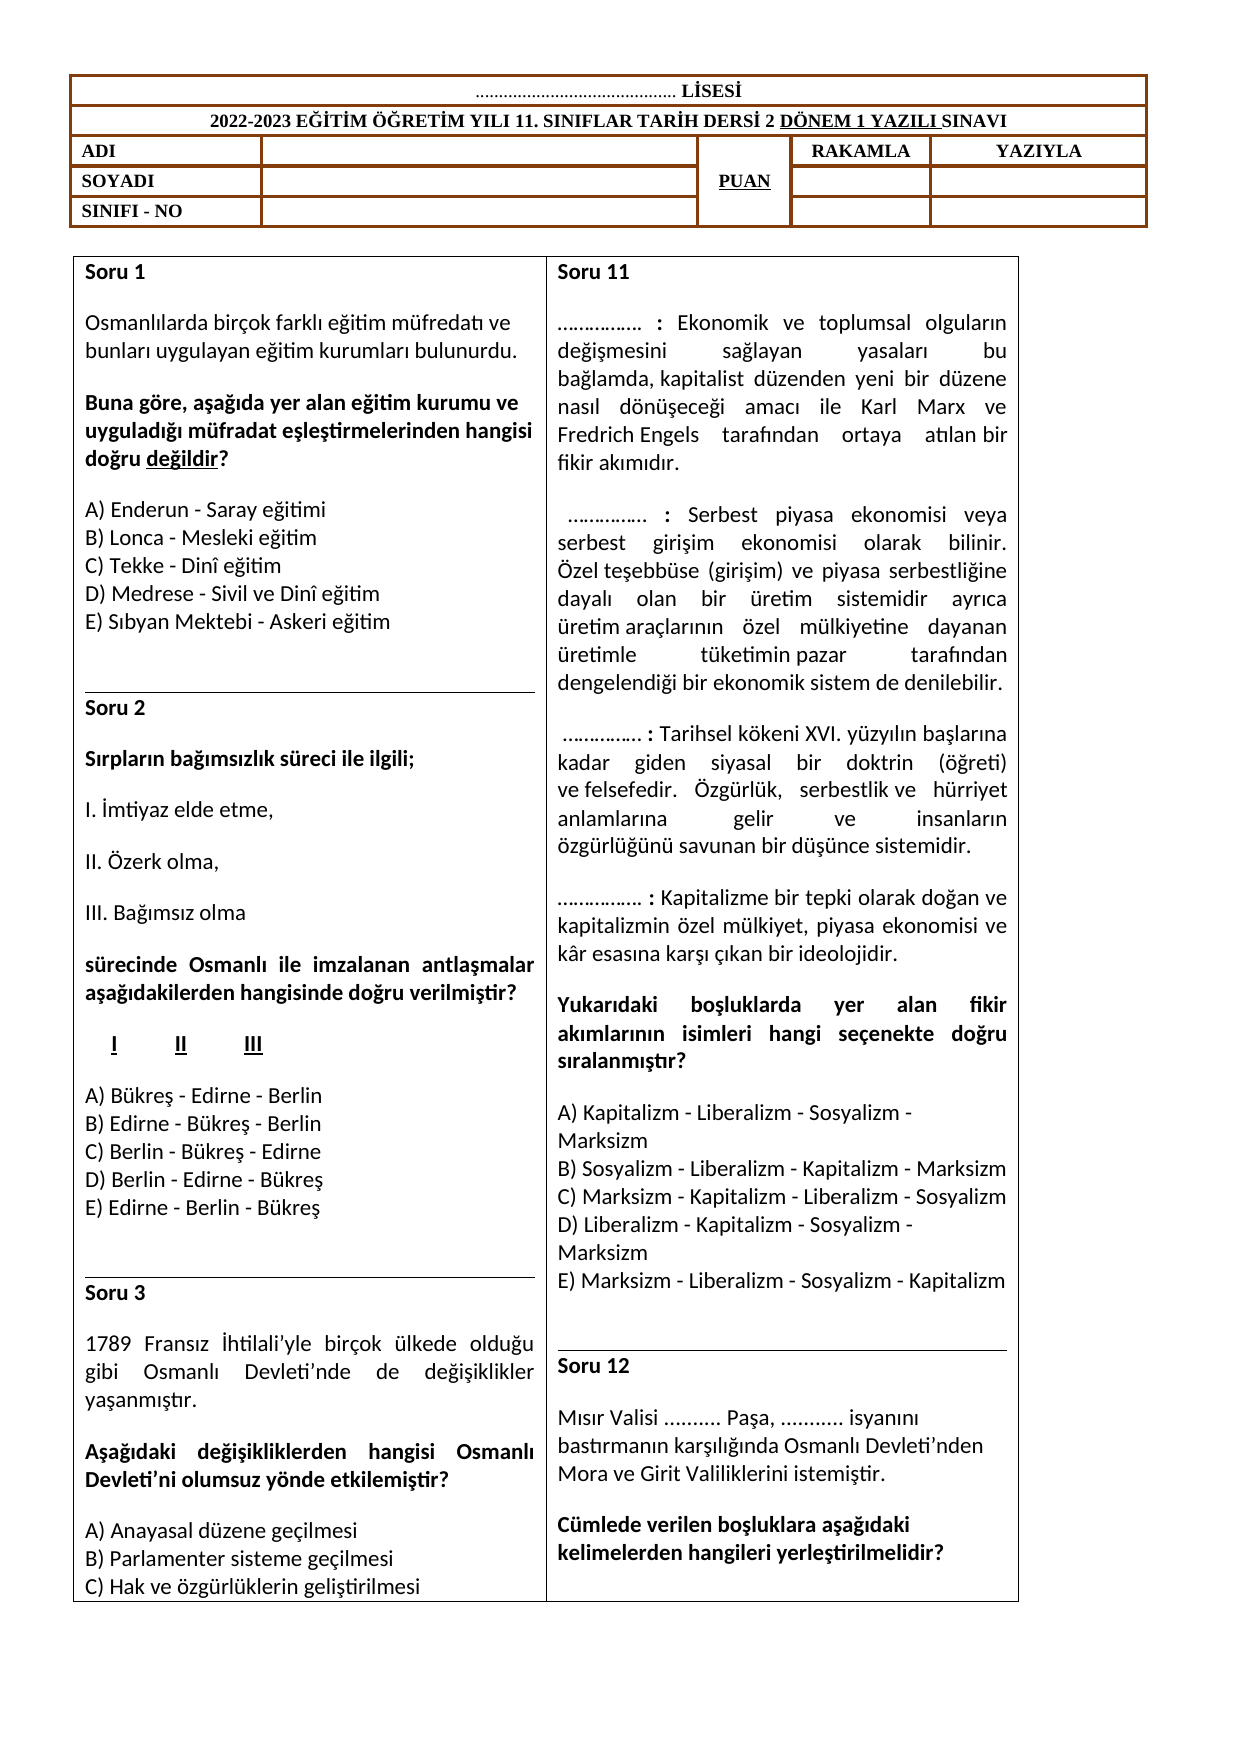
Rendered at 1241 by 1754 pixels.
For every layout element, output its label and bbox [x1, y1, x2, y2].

table_header [74, 257, 546, 1601]
table_header [547, 257, 1018, 1601]
